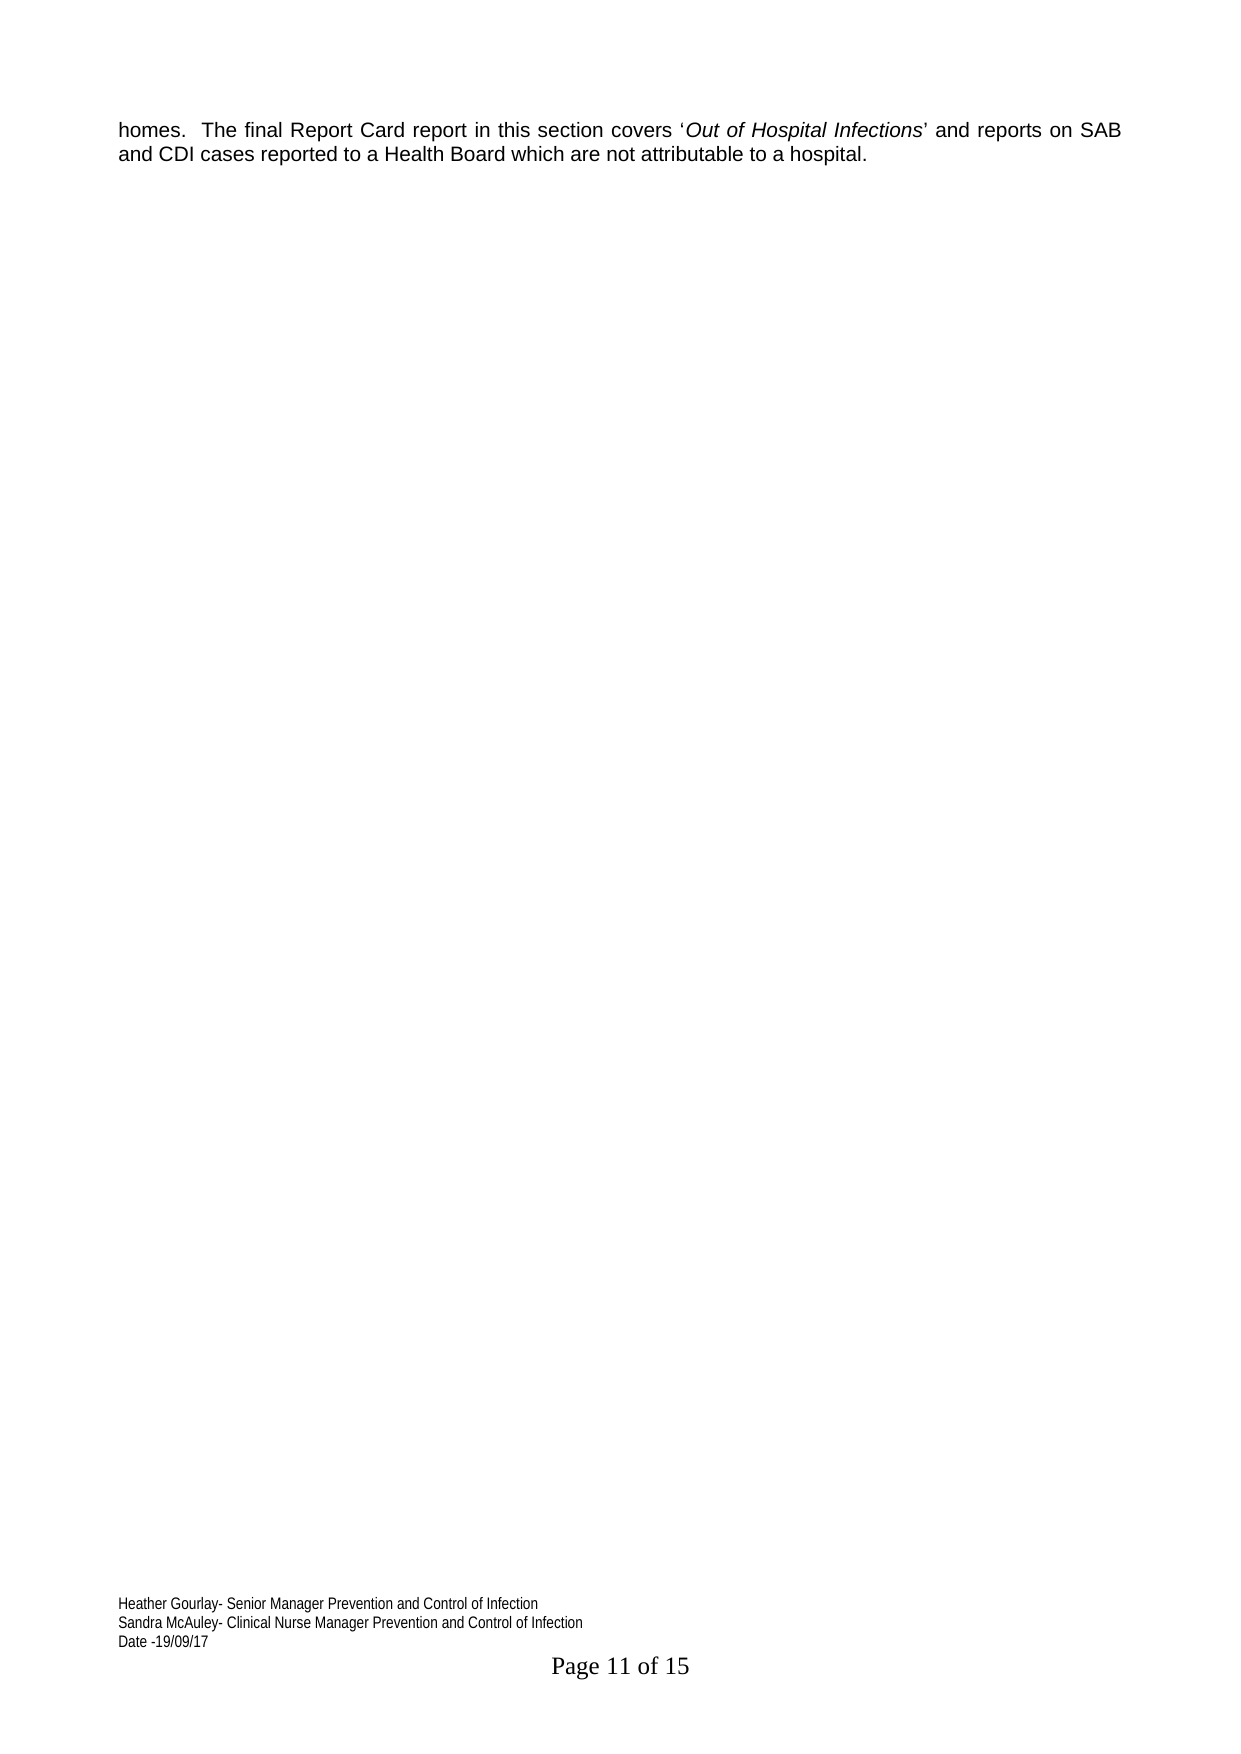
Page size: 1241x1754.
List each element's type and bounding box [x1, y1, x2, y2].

text [118, 118, 1122, 166]
